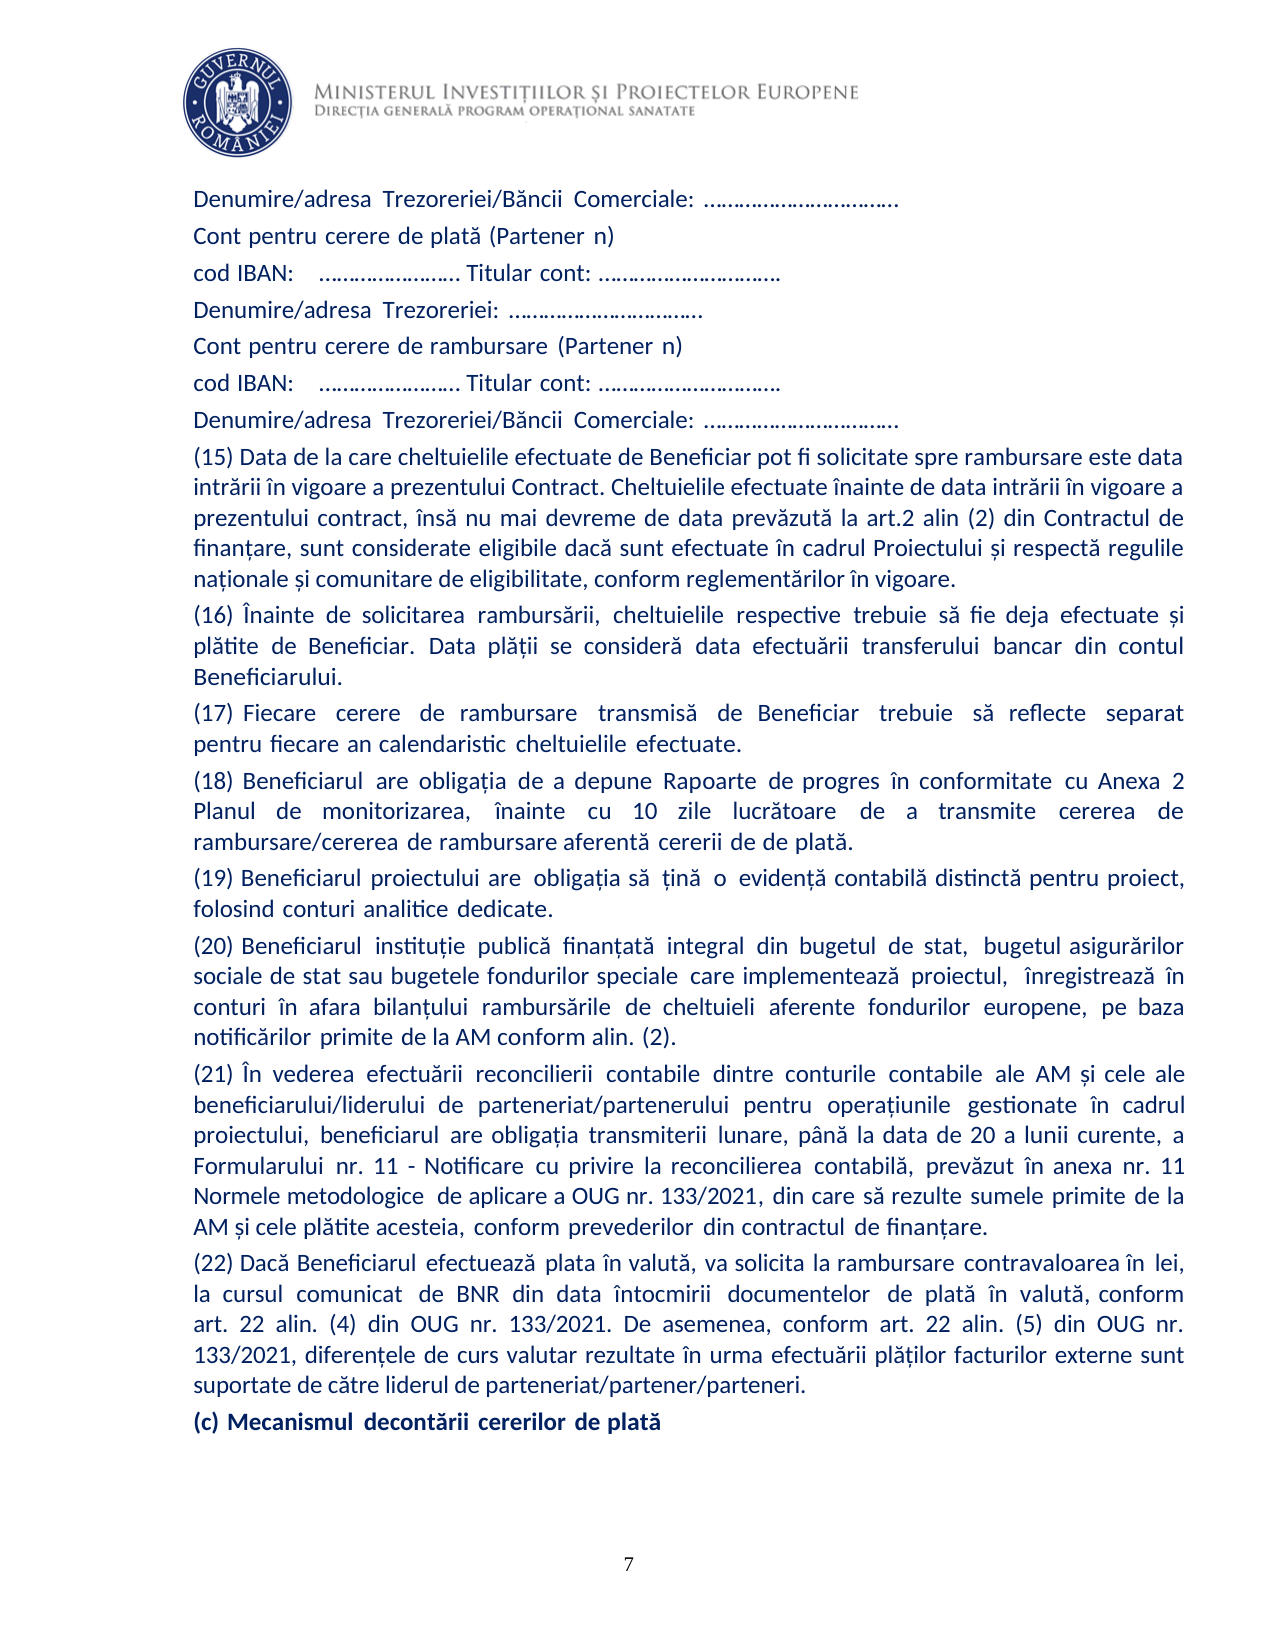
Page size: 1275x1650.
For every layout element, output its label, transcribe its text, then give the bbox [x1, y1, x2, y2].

text Denumire/adresa Trezoreriei/Băncii Comerciale: …………………………… [193, 183, 1133, 214]
text Cont pentru cerere de rambursare (Partener n) [193, 331, 1133, 361]
picture [179, 44, 883, 160]
text (16) Înainte de solicitarea rambursării, cheltuielile respective trebuie să fie deja efectuate şi plătite de Beneficiar. Data plăţii se consideră data efectuării transferului bancar din contul Beneficiarului. [193, 600, 1185, 691]
text Cont pentru cerere de plată (Partener n) [193, 220, 1133, 251]
text (17) Fiecare cerere de rambursare transmisă de Beneficiar trebuie să reflecte separat pentru fiecare an calendaristic cheltuielile efectuate. [193, 697, 1185, 758]
text (22) Dacă Beneficiarul efectuează plata în valută, va solicita la rambursare contravaloarea în lei, la cursul comunicat de BNR din data întocmirii documentelor de plată în valută, conform art. 22 alin. (4) din OUG nr. 133/2021. De asemenea, conform art. 22 alin. (5) din OUG nr. 133/2021, diferenţele de curs valutar rezultate în urma efectuării plăţilor facturilor externe sunt suportate de către liderul de parteneriat/partener/parteneri. [193, 1248, 1185, 1400]
text cod IBAN: …………………… Titular cont: …………………………. [193, 367, 1133, 398]
text Denumire/adresa Trezoreriei: …………………………… [193, 294, 1133, 324]
text (15) Data de la care cheltuielile efectuate de Beneficiar pot fi solicitate spre rambursare este data intrării în vigoare a prezentului Contract. Cheltuielile efectuate înainte de data intrării în vigoare a prezentului contract, însă nu mai devreme de data prevăzută la art.2 alin (2) din Contractul de finanțare, sunt considerate eligibile dacă sunt efectuate în cadrul Proiectului şi respectă regulile naţionale şi comunitare de eligibilitate, conform reglementărilor în vigoare. [193, 441, 1185, 593]
text Denumire/adresa Trezoreriei/Băncii Comerciale: …………………………… [193, 404, 1133, 434]
text (20) Beneficiarul instituţie publică finanţată integral din bugetul de stat, bugetul asigurărilor sociale de stat sau bugetele fondurilor speciale care implementează proiectul, înregistrează în conturi în afara bilanţului rambursările de cheltuieli aferente fondurilor europene, pe baza notificărilor primite de la AM conform alin. (2). [193, 930, 1185, 1052]
text (c) Mecanismul decontării cererilor de plată [193, 1406, 964, 1437]
text (19) Beneficiarul proiectului are obligația să ţină o evidenţă contabilă distinctă pentru proiect, folosind conturi analitice dedicate. [193, 863, 1185, 924]
text cod IBAN: …………………… Titular cont: …………………………. [193, 257, 1133, 287]
text (21) În vederea efectuării reconcilierii contabile dintre conturile contabile ale AM şi cele ale beneficiarului/liderului de parteneriat/partenerului pentru operaţiunile gestionate în cadrul proiectului, beneficiarul are obligaţia transmiterii lunare, până la data de 20 a lunii curente, a Formularului nr. 11 - Notificare cu privire la reconcilierea contabilă, prevăzut în anexa nr. 11 Normele metodologice de aplicare a OUG nr. 133/2021, din care să rezulte sumele primite de la AM şi cele plătite acesteia, conform prevederilor din contractul de finanţare. [193, 1058, 1185, 1241]
text (18) Beneficiarul are obligația de a depune Rapoarte de progres în conformitate cu Anexa 2 Planul de monitorizarea, înainte cu 10 zile lucrătoare de a transmite cererea de rambursare/cererea de rambursare aferentă cererii de de plată. [193, 765, 1185, 856]
